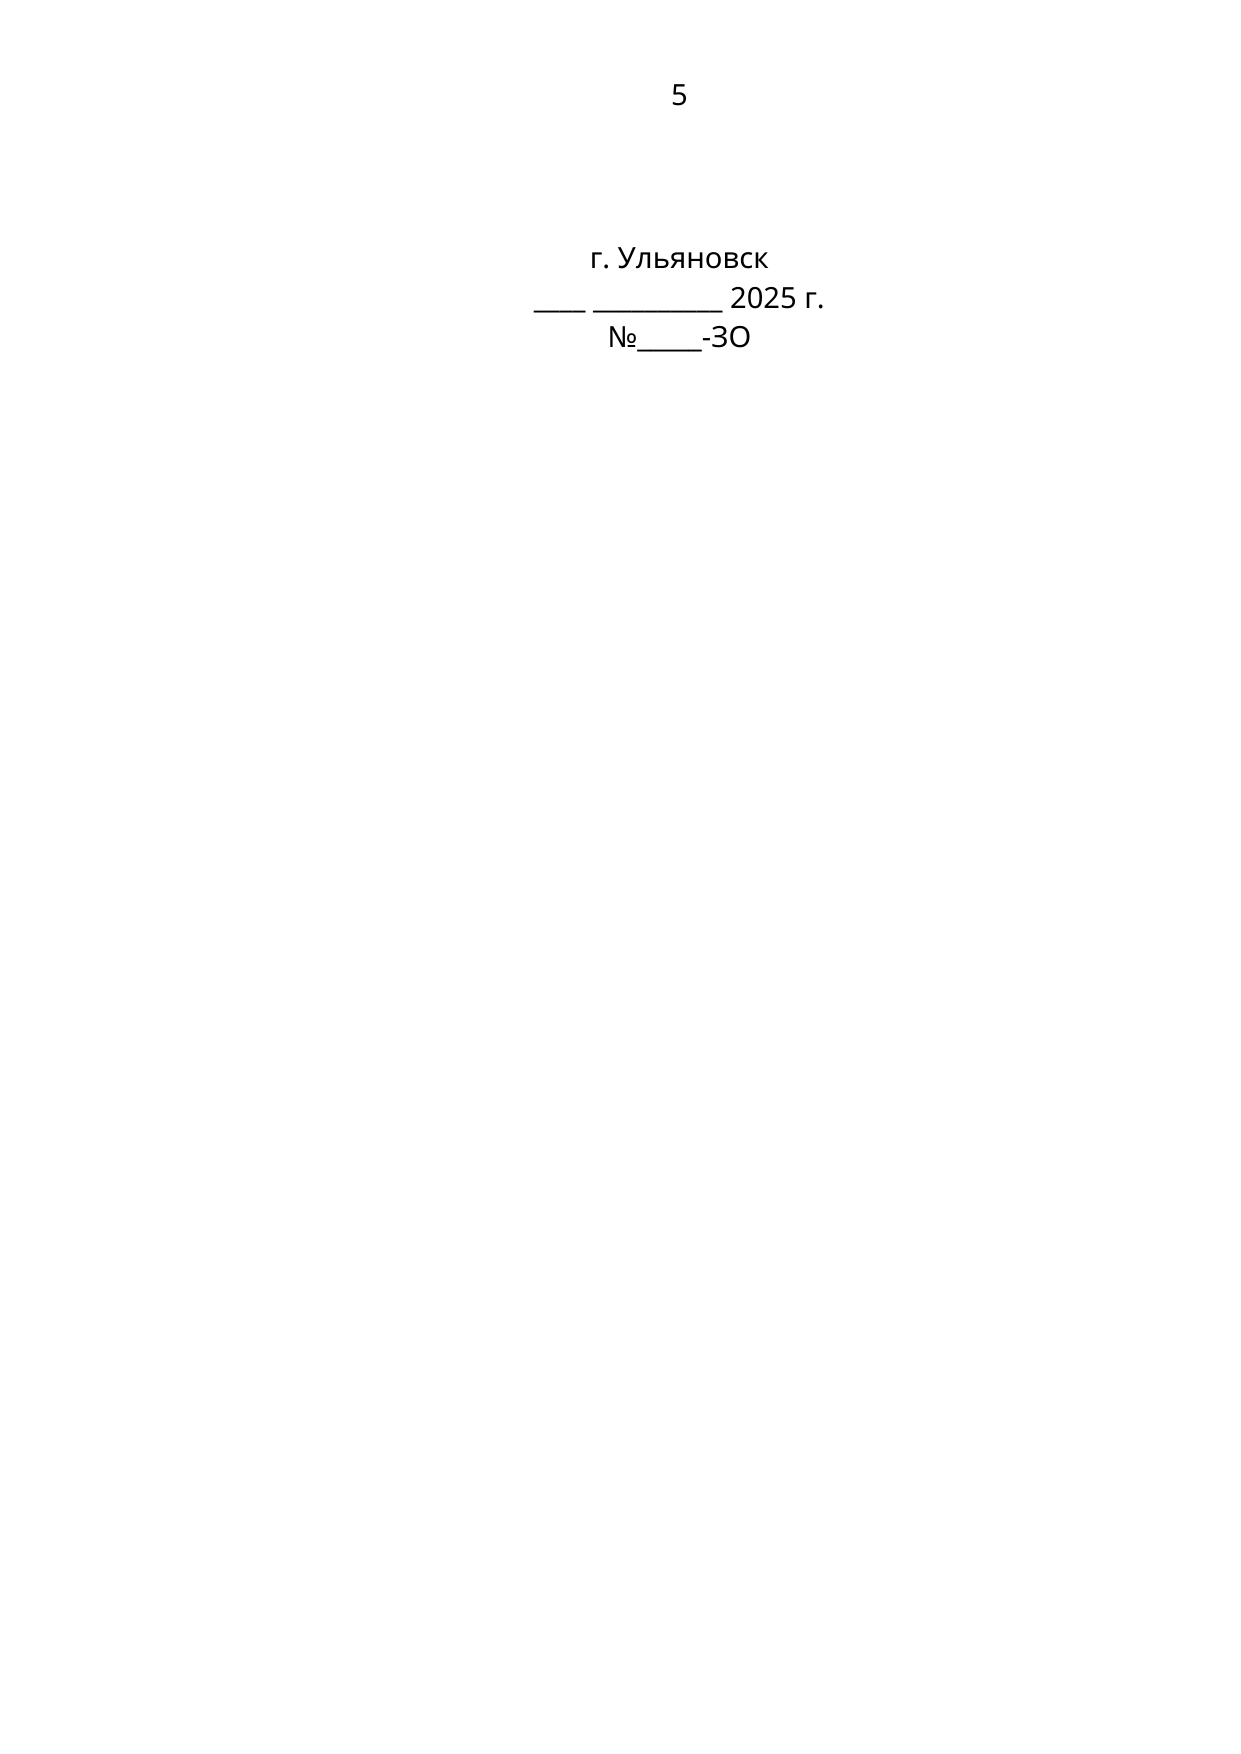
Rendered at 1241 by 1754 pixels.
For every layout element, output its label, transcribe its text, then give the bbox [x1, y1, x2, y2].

text №_____-ЗО [177, 317, 1181, 356]
text ____ __________ 2025 г. [177, 277, 1181, 317]
text г. Ульяновск [177, 237, 1181, 277]
